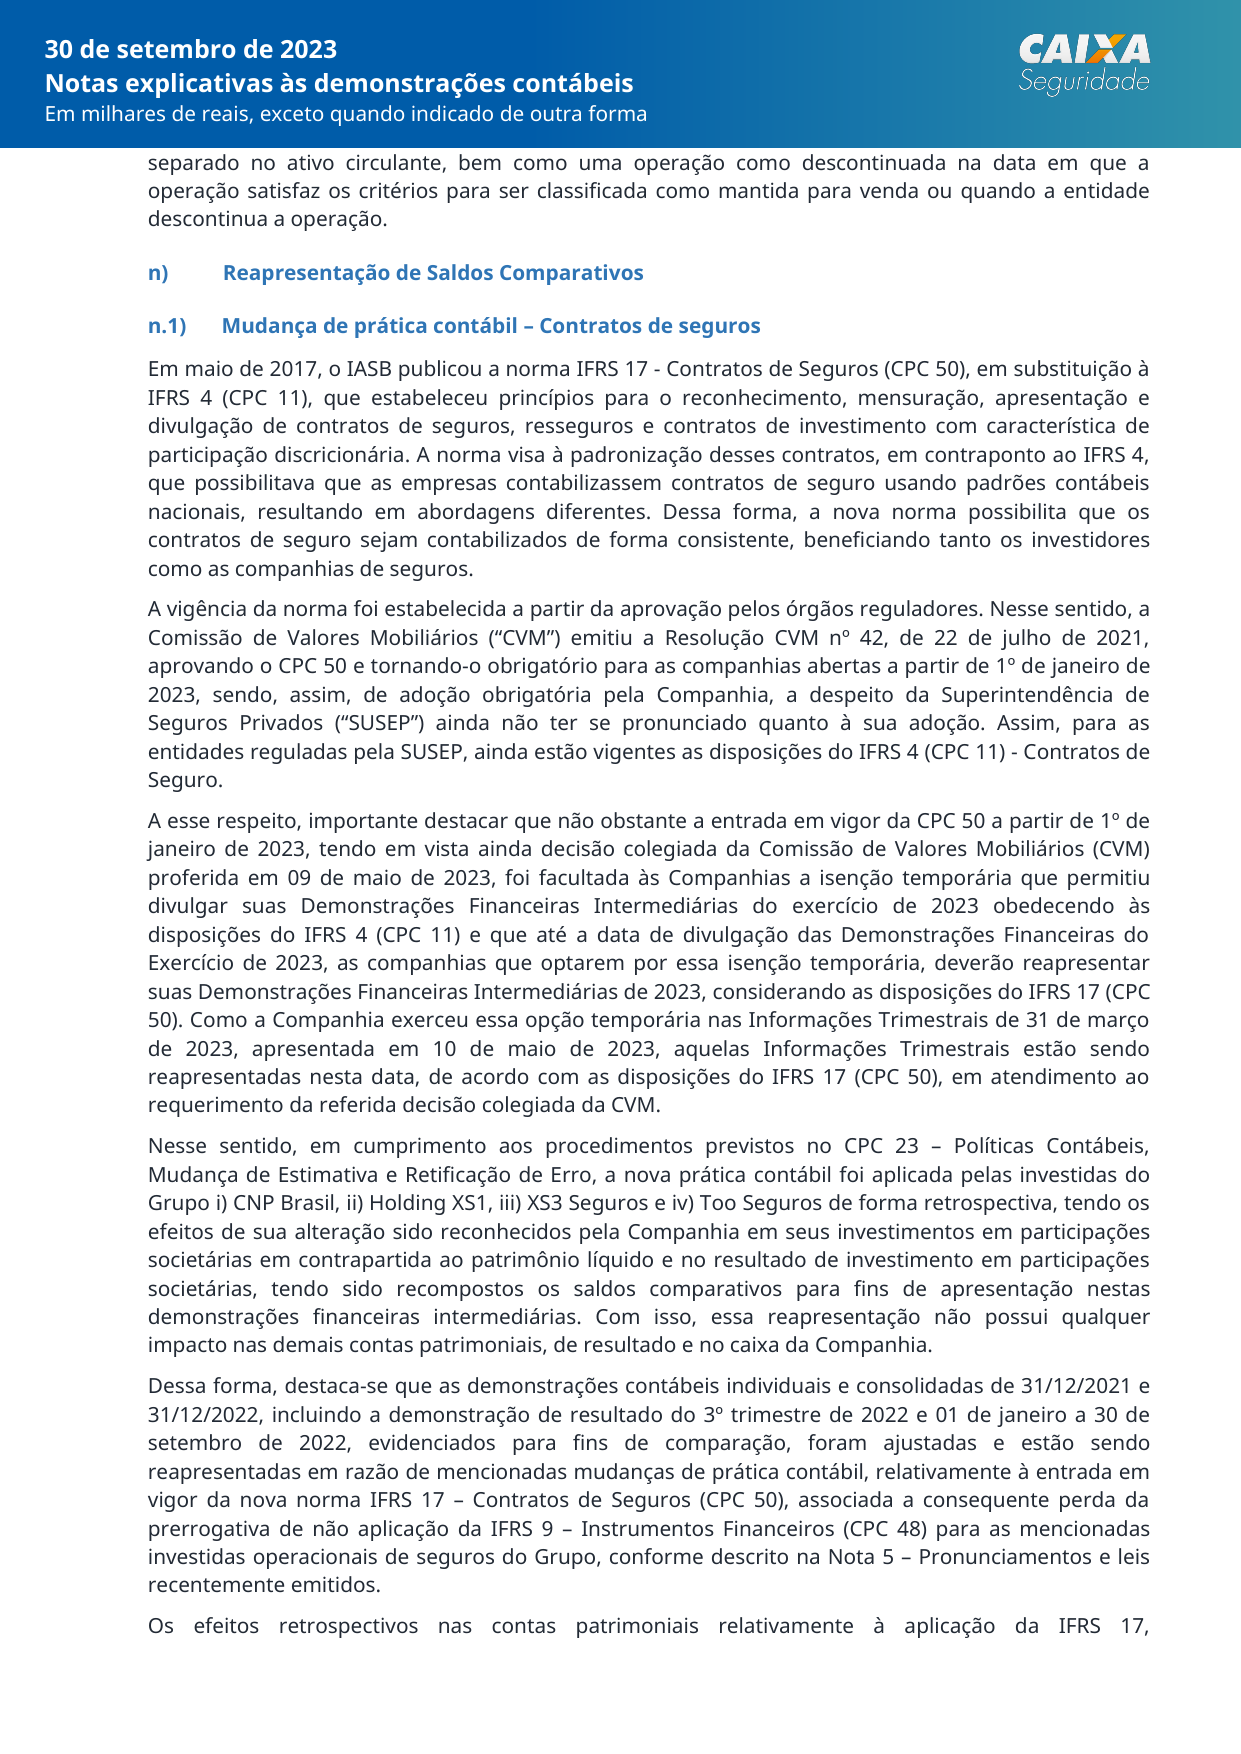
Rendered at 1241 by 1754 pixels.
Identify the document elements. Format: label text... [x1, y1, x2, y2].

list A esse respeito, importante destacar que não obstante a entrada em vigor da CPC 50 a partir de 1º de janeiro de 2023, tendo em vista ainda decisão colegiada da Comissão de Valores Mobiliários (CVM) proferida em 09 de maio de 2023, foi facultada às Companhias a isenção temporária que permitiu divulgar suas Demonstrações Financeiras Intermediárias do exercício de 2023 obedecendo às disposições do IFRS 4 (CPC 11) e que até a data de divulgação das Demonstrações Financeiras do Exercício de 2023, as companhias que optarem por essa isenção temporária, deverão reapresentar suas Demonstrações Financeiras Intermediárias de 2023, considerando as disposições do IFRS 17 (CPC 50). Como a Companhia exerceu essa opção temporária nas Informações Trimestrais de 31 de março de 2023, apresentada em 10 de maio de 2023, aquelas Informações Trimestrais estão sendo reapresentadas nesta data, de acordo com as disposições do IFRS 17 (CPC 50), em atendimento ao requerimento da referida decisão colegiada da CVM. [148, 806, 1152, 1119]
picture [1017, 33, 1152, 98]
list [148, 148, 1152, 233]
list Reapresentação de Saldos Comparativos [148, 258, 1152, 286]
text n.1) Mudança de prática contábil – Contratos de seguros [148, 311, 1152, 340]
list Dessa forma, destaca-se que as demonstrações contábeis individuais e consolidadas de 31/12/2021 e 31/12/2022, incluindo a demonstração de resultado do 3º trimestre de 2022 e 01 de janeiro a 30 de setembro de 2022, evidenciados para fins de comparação, foram ajustadas e estão sendo reapresentadas em razão de mencionadas mudanças de prática contábil, relativamente à entrada em vigor da nova norma IFRS 17 – Contratos de Seguros (CPC 50), associada a consequente perda da prerrogativa de não aplicação da IFRS 9 – Instrumentos Financeiros (CPC 48) para as mencionadas investidas operacionais de seguros do Grupo, conforme descrito na Nota 5 – Pronunciamentos e leis recentemente emitidos. [148, 1371, 1152, 1599]
list A vigência da norma foi estabelecida a partir da aprovação pelos órgãos reguladores. Nesse sentido, a Comissão de Valores Mobiliários (“CVM”) emitiu a Resolução CVM nº 42, de 22 de julho de 2021, aprovando o CPC 50 e tornando-o obrigatório para as companhias abertas a partir de 1º de janeiro de 2023, sendo, assim, de adoção obrigatória pela Companhia, a despeito da Superintendência de Seguros Privados (“SUSEP”) ainda não ter se pronunciado quanto à sua adoção. Assim, para as entidades reguladas pela SUSEP, ainda estão vigentes as disposições do IFRS 4 (CPC 11) - Contratos de Seguro. [148, 594, 1152, 794]
text Em maio de 2017, o IASB publicou a norma IFRS 17 - Contratos de Seguros (CPC 50), em substituição à IFRS 4 (CPC 11), que estabeleceu princípios para o reconhecimento, mensuração, apresentação e divulgação de contratos de seguros, resseguros e contratos de investimento com característica de participação discricionária. A norma visa à padronização desses contratos, em contraponto ao IFRS 4, que possibilitava que as empresas contabilizassem contratos de seguro usando padrões contábeis nacionais, resultando em abordagens diferentes. Dessa forma, a nova norma possibilita que os contratos de seguro sejam contabilizados de forma consistente, beneficiando tanto os investidores como as companhias de seguros. [148, 354, 1152, 582]
list Nesse sentido, em cumprimento aos procedimentos previstos no CPC 23 – Políticas Contábeis, Mudança de Estimativa e Retificação de Erro, a nova prática contábil foi aplicada pelas investidas do Grupo i) CNP Brasil, ii) Holding XS1, iii) XS3 Seguros e iv) Too Seguros de forma retrospectiva, tendo os efeitos de sua alteração sido reconhecidos pela Companhia em seus investimentos em participações societárias em contrapartida ao patrimônio líquido e no resultado de investimento em participações societárias, tendo sido recompostos os saldos comparativos para fins de apresentação nestas demonstrações financeiras intermediárias. Com isso, essa reapresentação não possui qualquer impacto nas demais contas patrimoniais, de resultado e no caixa da Companhia. [148, 1131, 1152, 1359]
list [148, 1611, 1152, 1640]
